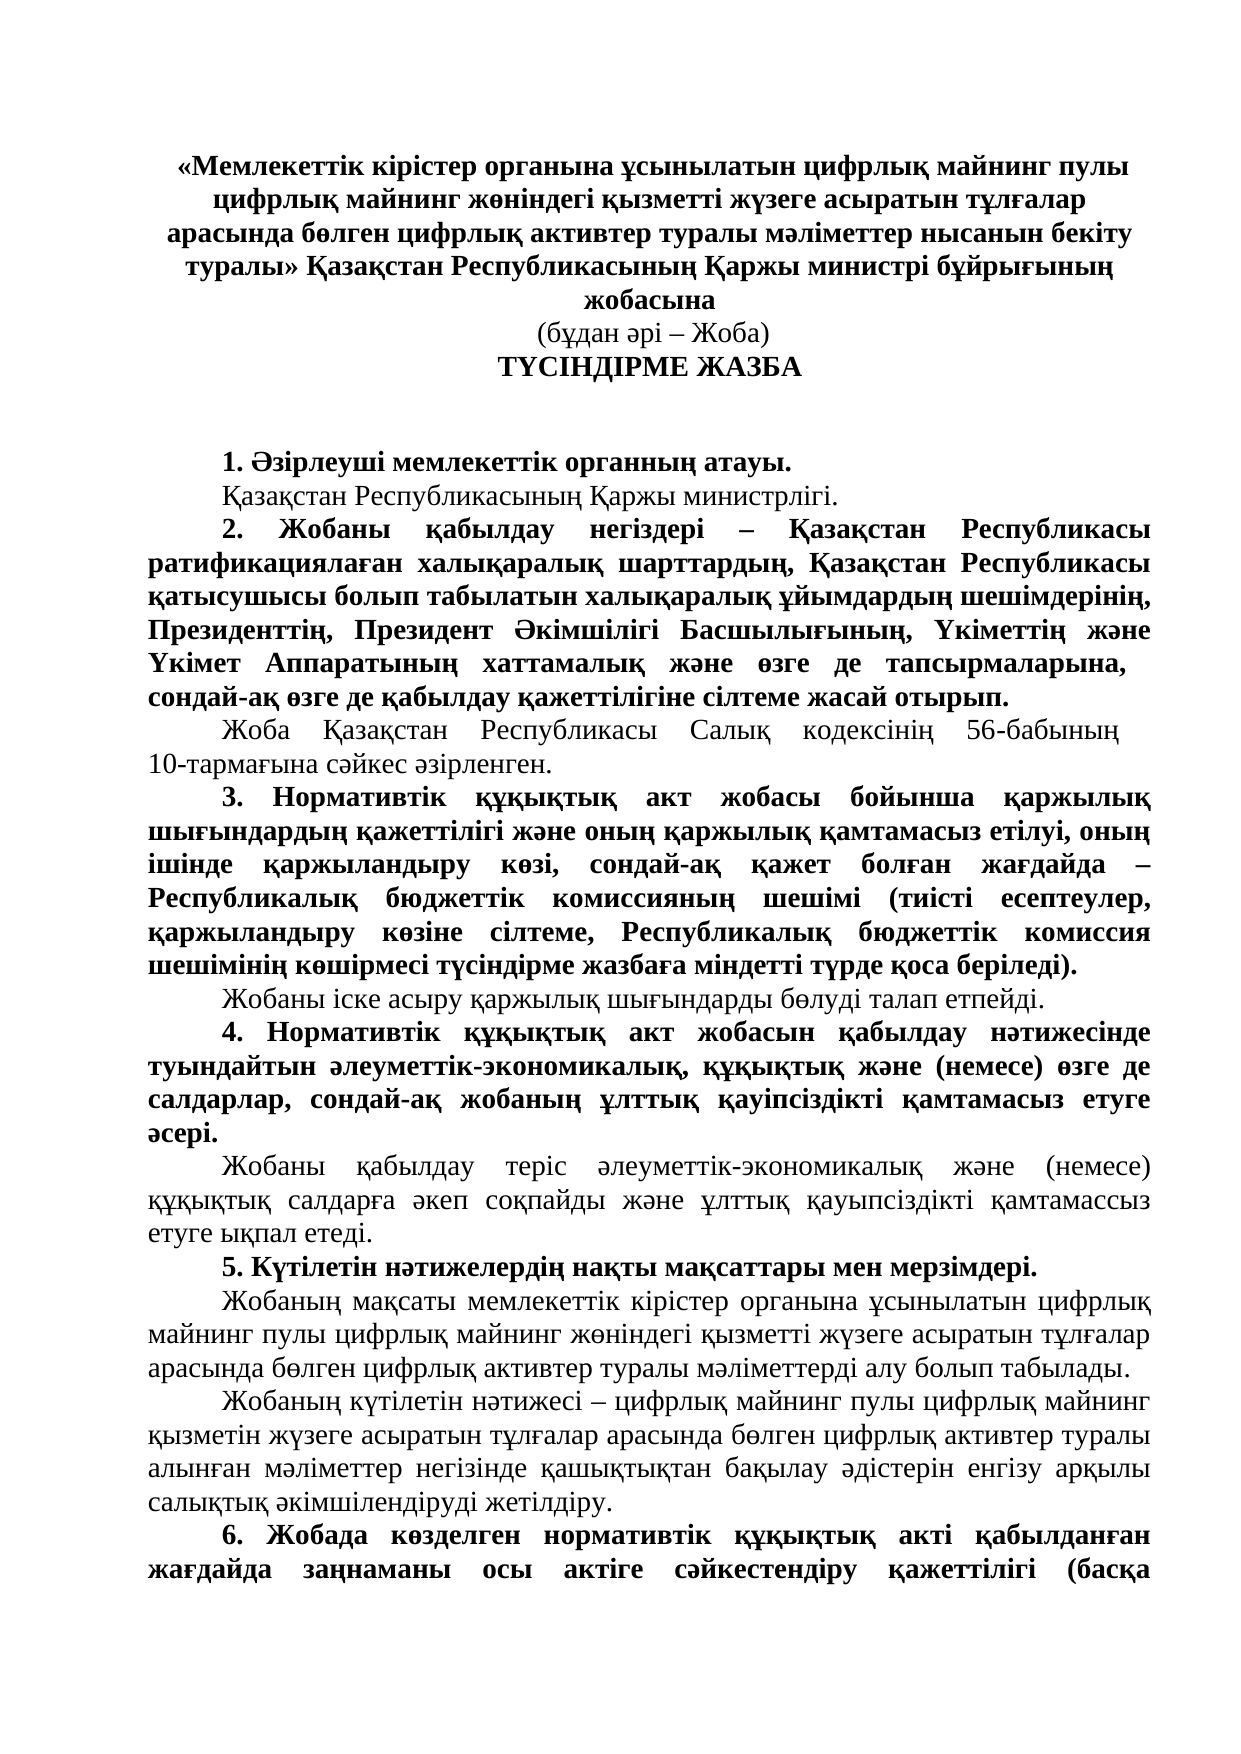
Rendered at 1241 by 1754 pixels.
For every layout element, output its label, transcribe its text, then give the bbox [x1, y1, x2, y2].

text (бұдан әрі – Жоба) [148, 315, 1152, 349]
text Қазақстан Республикасының Қаржы министрлігі. [148, 478, 1152, 511]
text 3. Нормативтік құқықтық акт жобасы бойынша қаржылық шығындардың қажеттілігі және оның қаржылық қамтамасыз етілуі, оның ішінде қаржыландыру көзі, сондай-ақ қажет болған жағдайда – Республикалық бюджеттік комиссияның шешімі (тиісті есептеулер, қаржыландыру көзіне сілтеме, Республикалық бюджеттік комиссия шешімінің көшірмесі түсіндірме жазбаға міндетті түрде қоса беріледі). [148, 779, 1152, 981]
text Жоба Қазақстан Республикасы Салық кодексінің 56-бабының 10-тармағына сәйкес әзірленген. [148, 712, 1152, 779]
text Жобаның мақсаты мемлекеттік кірістер органына ұсынылатын цифрлық майнинг пулы цифрлық майнинг жөніндегі қызметті жүзеге асыратын тұлғалар арасында бөлген цифрлық активтер туралы мәліметтерді алу болып табылады. [148, 1283, 1152, 1383]
text Жобаның күтілетін нәтижесі – цифрлық майнинг пулы цифрлық майнинг қызметін жүзеге асыратын тұлғалар арасында бөлген цифрлық активтер туралы алынған мәліметтер негізінде қашықтықтан бақылау әдістерін енгізу арқылы салықтық әкімшілендіруді жетілдіру. [148, 1383, 1152, 1517]
text 4. Нормативтік құқықтық акт жобасын қабылдау нәтижесінде туындайтын әлеуметтiк-экономикалық, құқықтық және (немесе) өзге де салдарлар, сондай-ақ жобаның ұлттық қауіпсіздікті қамтамасыз етуге әсері. [148, 1014, 1152, 1148]
text «Мемлекеттік кірістер органына ұсынылатын цифрлық майнинг пулы цифрлық майнинг жөніндегі қызметті жүзеге асыратын тұлғалар арасында бөлген цифрлық активтер туралы мәліметтер нысанын бекіту туралы» Қазақстан Республикасының Қаржы министрі бұйрығының жобасына [148, 148, 1152, 315]
text Жобаны қабылдау теріс әлеуметтік-экономикалық және (немесе) құқықтық салдарға әкеп соқпайды және ұлттық қауыпсіздікті қамтамассыз етуге ықпал етеді. [148, 1148, 1152, 1249]
text 2. Жобаны қабылдау негіздері – Қазақстан Республикасы ратификациялаған халықаралық шарттардың, Қазақстан Республикасы қатысушысы болып табылатын халықаралық ұйымдардың шешімдерінің, Президенттің, Президент Әкімшілігі Басшылығының, Үкіметтің және Үкімет Аппаратының хаттамалық және өзге де тапсырмаларына, сондай-ақ өзге де қабылдау қажеттілігіне сілтеме жасай отырып. [148, 511, 1152, 712]
text 1. Әзірлеуші мемлекеттік органның атауы. [148, 411, 1152, 478]
text Жобаны іске асыру қаржылық шығындарды бөлуді талап етпейді. [148, 981, 1152, 1014]
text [148, 1517, 1152, 1584]
text ТҮСІНДІРМЕ ЖАЗБА [148, 349, 1152, 411]
text 5. Күтілетін нәтижелердің нақты мақсаттары мен мерзімдері. [148, 1249, 1152, 1283]
